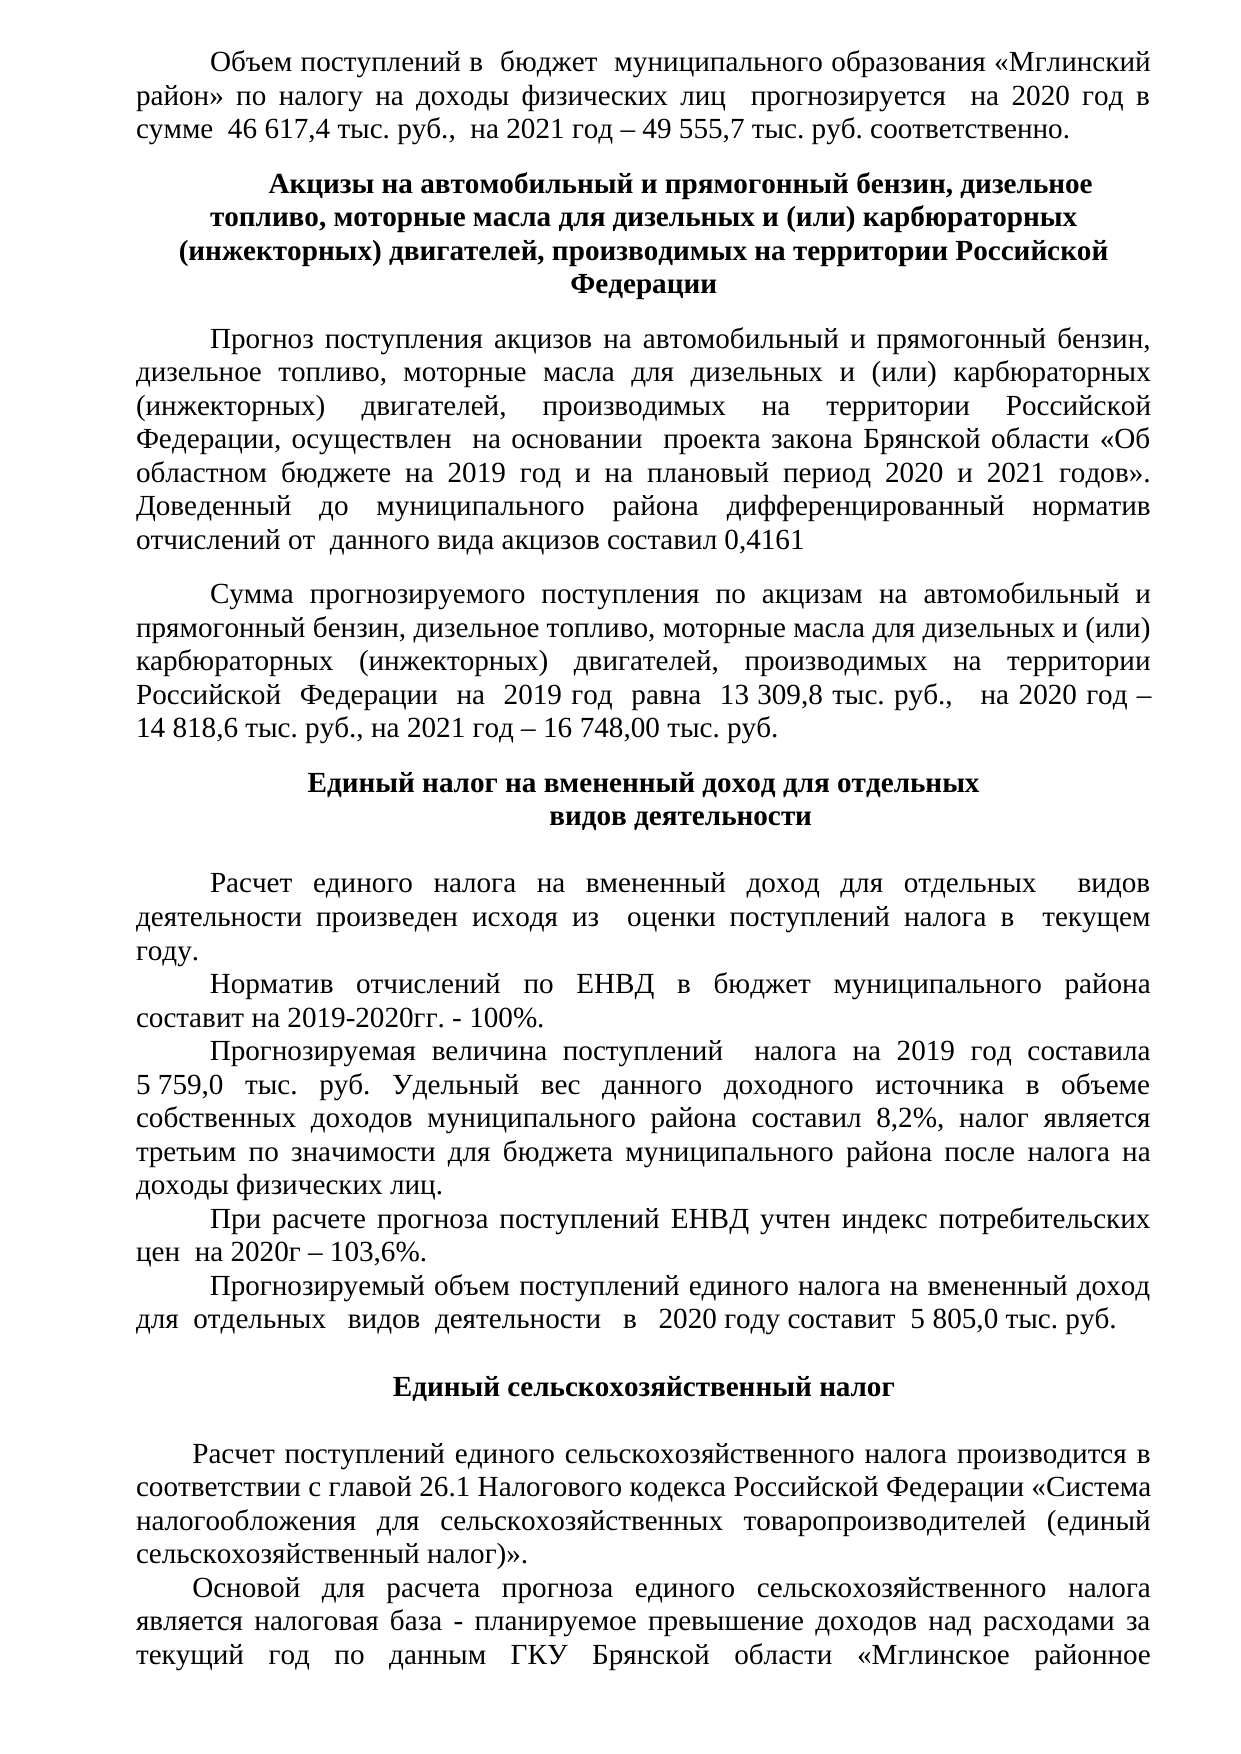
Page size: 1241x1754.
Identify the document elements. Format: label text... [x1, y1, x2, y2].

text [136, 1570, 1152, 1671]
text Прогнозируемая величина поступлений налога на 2019 год составила 5 759,0 тыс. руб. Удельный вес данного доходного источника в объеме собственных доходов муниципального района составил 8,2%, налог является третьим по значимости для бюджета муниципального района после налога на доходы физических лиц. [136, 1033, 1152, 1201]
text Норматив отчислений по ЕНВД в бюджет муниципального района составит на 2019-2020гг. - 100%. [136, 966, 1152, 1033]
text Прогнозируемый объем поступлений единого налога на вмененный доход для отдельных видов деятельности в 2020 году составит 5 805,0 тыс. руб. [136, 1268, 1152, 1335]
text Акцизы на автомобильный и прямогонный бензин, дизельное топливо, моторные масла для дизельных и (или) карбюраторных (инжекторных) двигателей, производимых на территории Российской Федерации [136, 166, 1152, 300]
text Прогноз поступления акцизов на автомобильный и прямогонный бензин, дизельное топливо, моторные масла для дизельных и (или) карбюраторных (инжекторных) двигателей, производимых на территории Российской Федерации, осуществлен на основании проекта закона Брянской области «Об областном бюджете на 2019 год и на плановый период 2020 и 2021 годов». Доведенный до муниципального района дифференцированный норматив отчислений от данного вида акцизов составил 0,4161 [136, 321, 1152, 556]
text Расчет поступлений единого сельскохозяйственного налога производится в соответствии с главой 26.1 Налогового кодекса Российской Федерации «Система налогообложения для сельскохозяйственных товаропроизводителей (единый сельскохозяйственный налог)». [136, 1436, 1152, 1570]
text Сумма прогнозируемого поступления по акцизам на автомобильный и прямогонный бензин, дизельное топливо, моторные масла для дизельных и (или) карбюраторных (инжекторных) двигателей, производимых на территории Российской Федерации на 2019 год равна 13 309,8 тыс. руб., на 2020 год – 14 818,6 тыс. руб., на 2021 год – 16 748,00 тыс. руб. [136, 576, 1152, 744]
text При расчете прогноза поступлений ЕНВД учтен индекс потребительских цен на 2020г – 103,6%. [136, 1201, 1152, 1268]
text Расчет единого налога на вмененный доход для отдельных видов деятельности произведен исходя из оценки поступлений налога в текущем году. [136, 866, 1152, 966]
subtitle Единый налог на вмененный доход для отдельных [136, 765, 1152, 798]
subtitle Единый сельскохозяйственный налог [136, 1369, 1152, 1402]
text Объем поступлений в бюджет муниципального образования «Мглинский район» по налогу на доходы физических лиц прогнозируется на 2020 год в сумме 46 617,4 тыс. руб., на 2021 год – 49 555,7 тыс. руб. соответственно. [136, 44, 1152, 145]
text видов деятельности [136, 798, 1152, 832]
